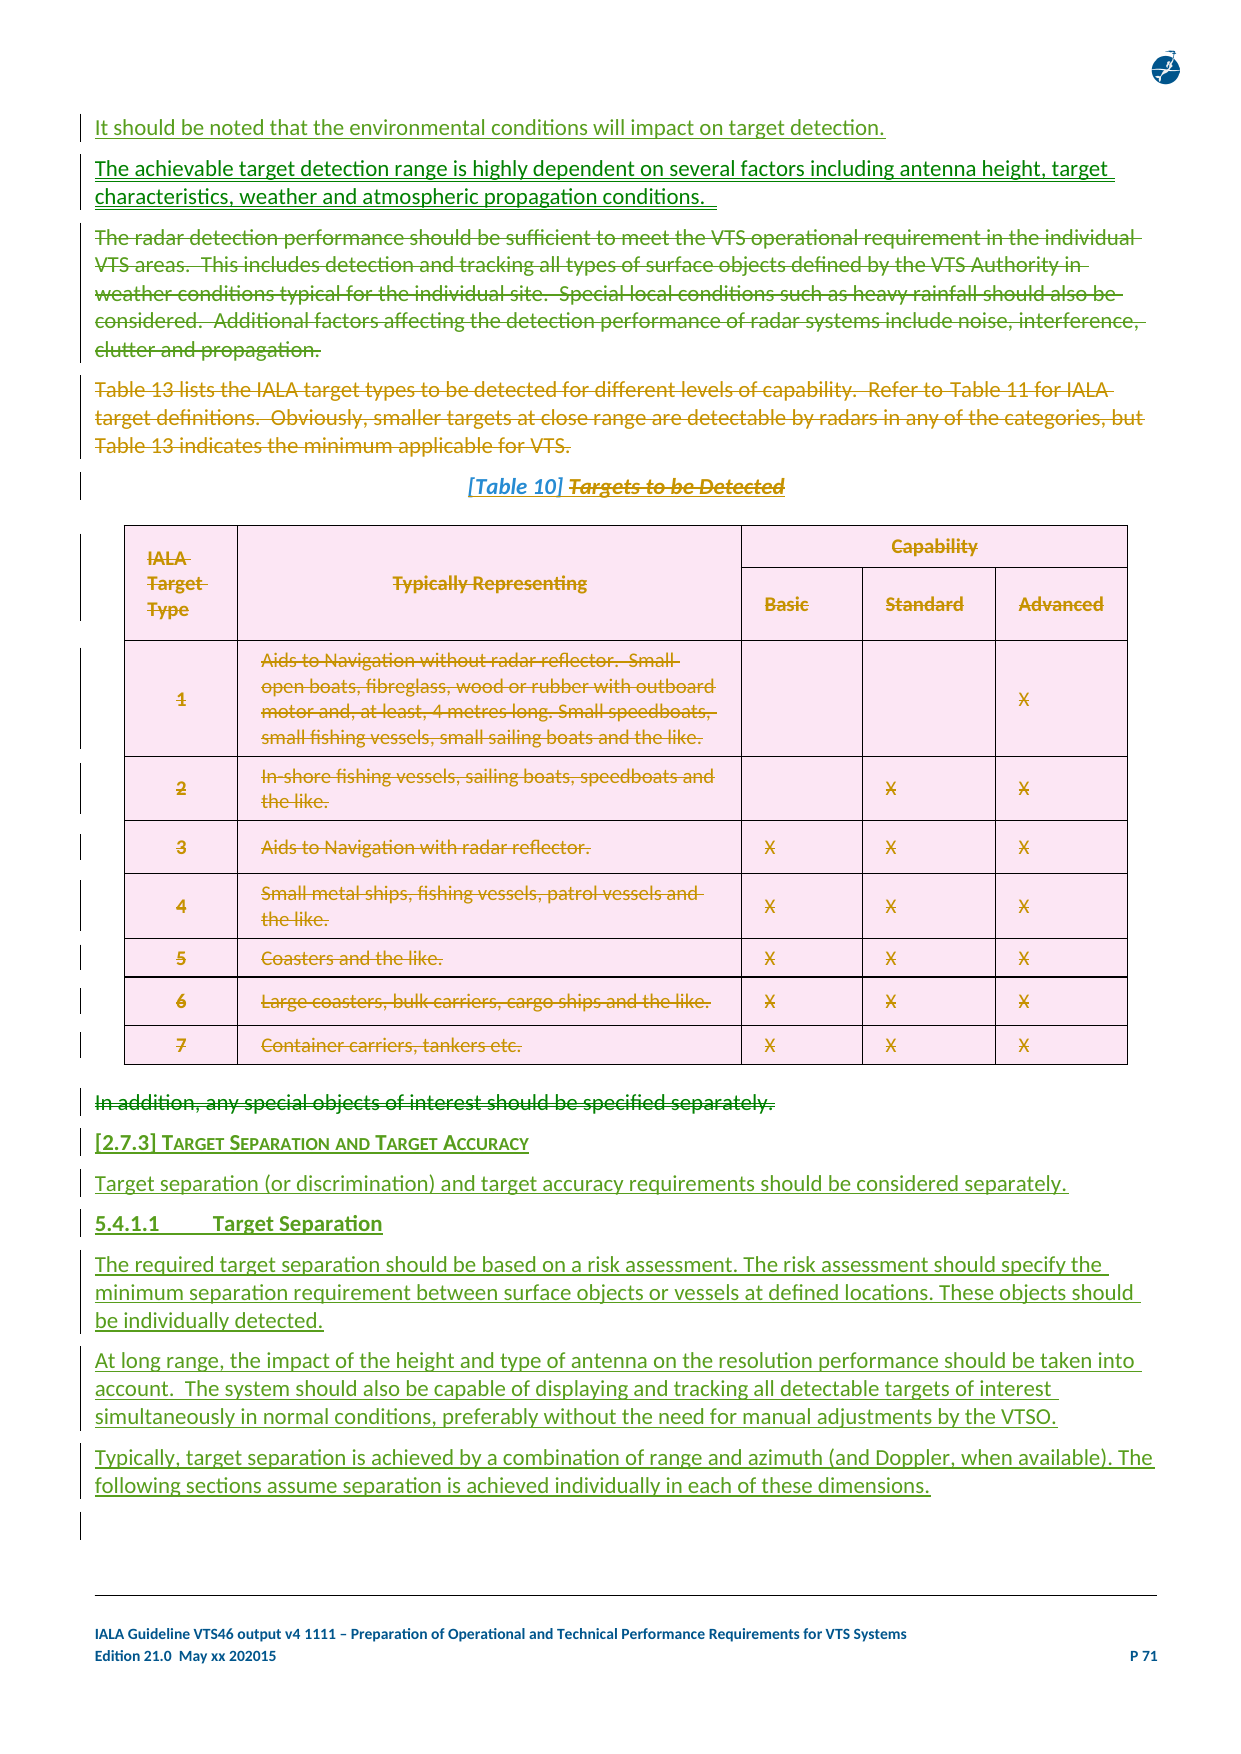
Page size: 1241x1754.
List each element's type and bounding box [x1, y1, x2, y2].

picture [1120, 0, 1239, 119]
